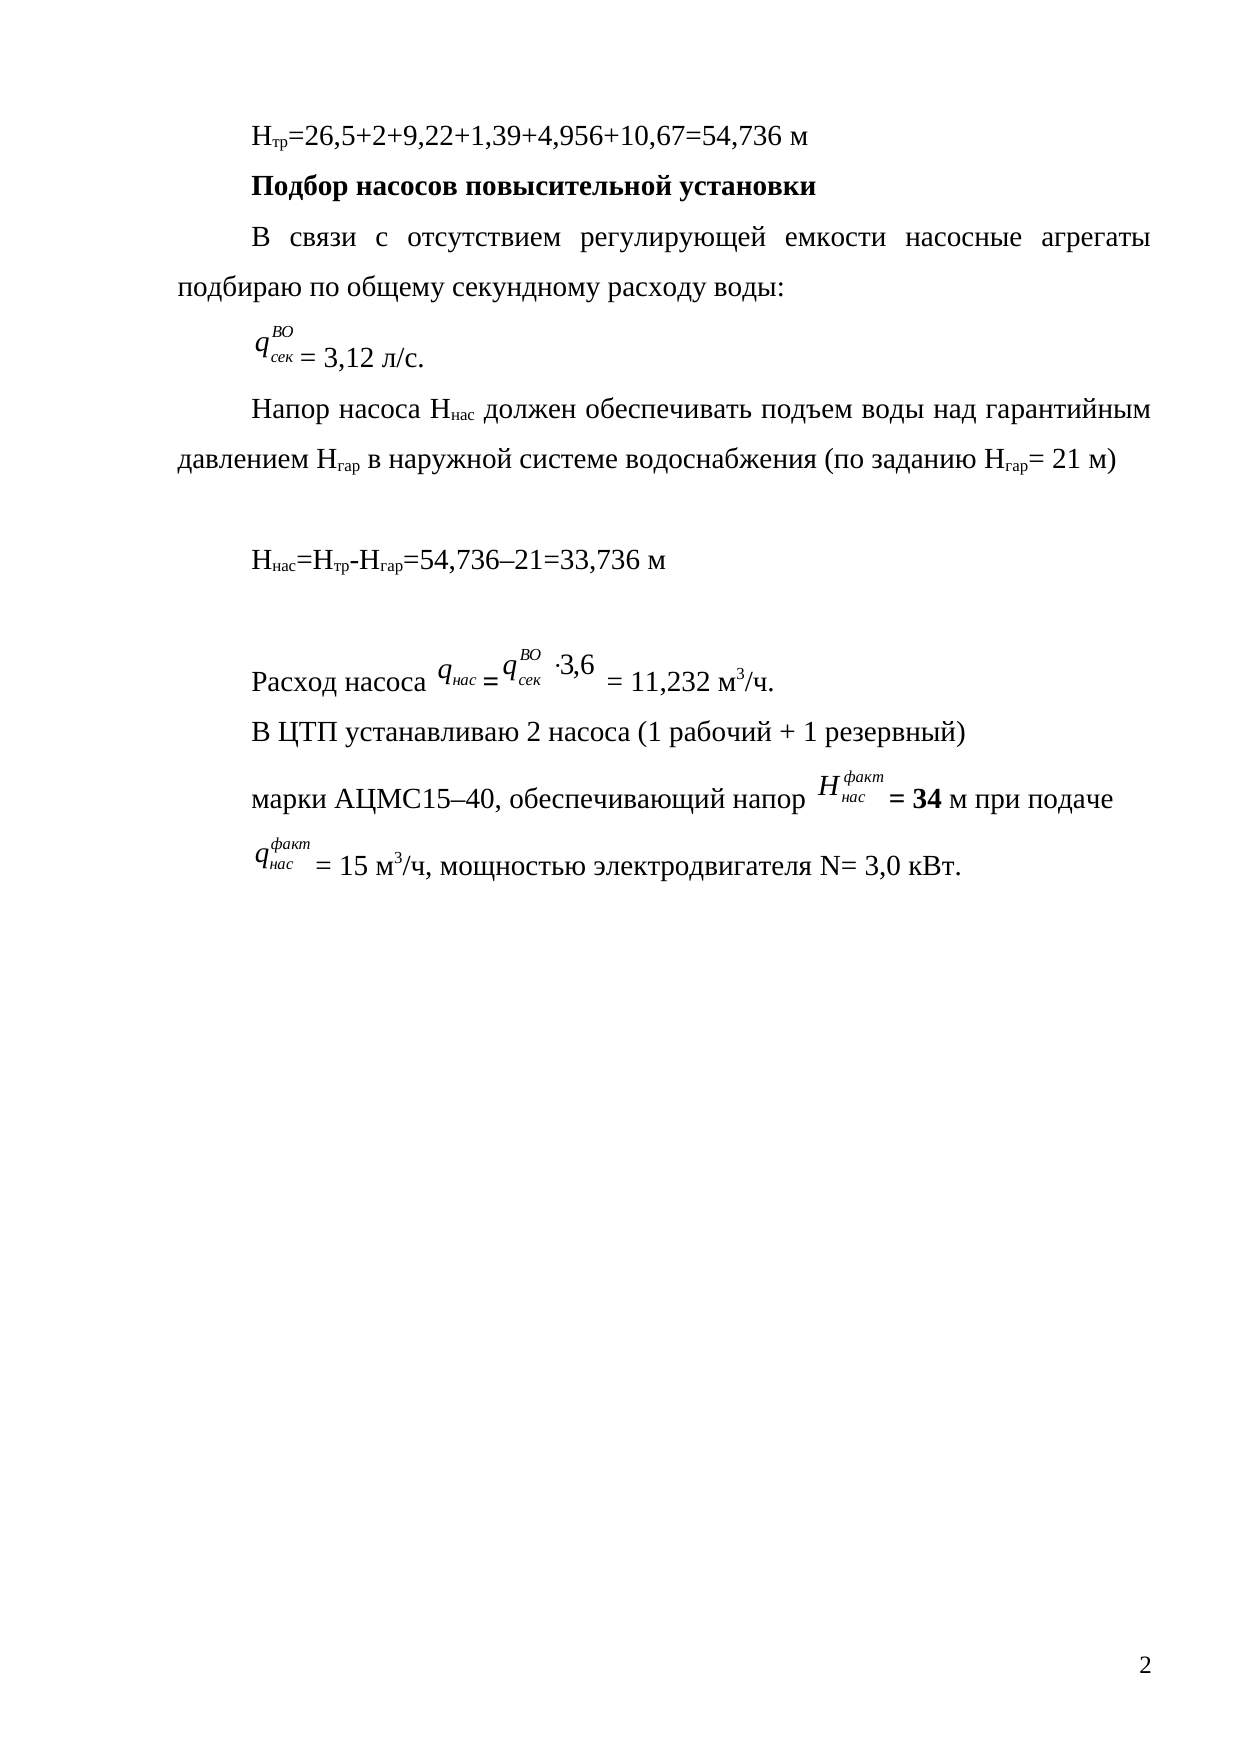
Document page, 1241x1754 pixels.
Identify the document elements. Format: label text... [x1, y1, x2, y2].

text В связи с отсутствием регулирующей емкости насосные агрегаты подбираю по общему секундному расходу воды: [177, 219, 1152, 303]
text Подбор насосов повысительной установки [177, 168, 1152, 202]
text Расход насоса = = 11,232 м3/ч. [177, 642, 1152, 697]
text = 15 м3/ч, мощностью электродвигателя N= 3,0 кВт. [177, 831, 1152, 881]
text В ЦТП устанавливаю 2 насоса (1 рабочий + 1 резервный) [177, 714, 1152, 748]
text Напор насоса Ннас должен обеспечивать подъем воды над гарантийным давлением Нгар в наружной системе водоснабжения (по заданию Нгар= 21 м) [177, 391, 1152, 475]
text Hтр=26,5+2+9,22+1,39+4,956+10,67=54,736 м [177, 118, 1152, 152]
text = 3,12 л/с. [177, 319, 1152, 374]
text Ннас=Нтр-Нгар=54,736–21=33,736 м [177, 542, 1152, 575]
text марки АЦМС15–40, обеспечивающий напор = 34 м при подаче [177, 764, 1152, 814]
